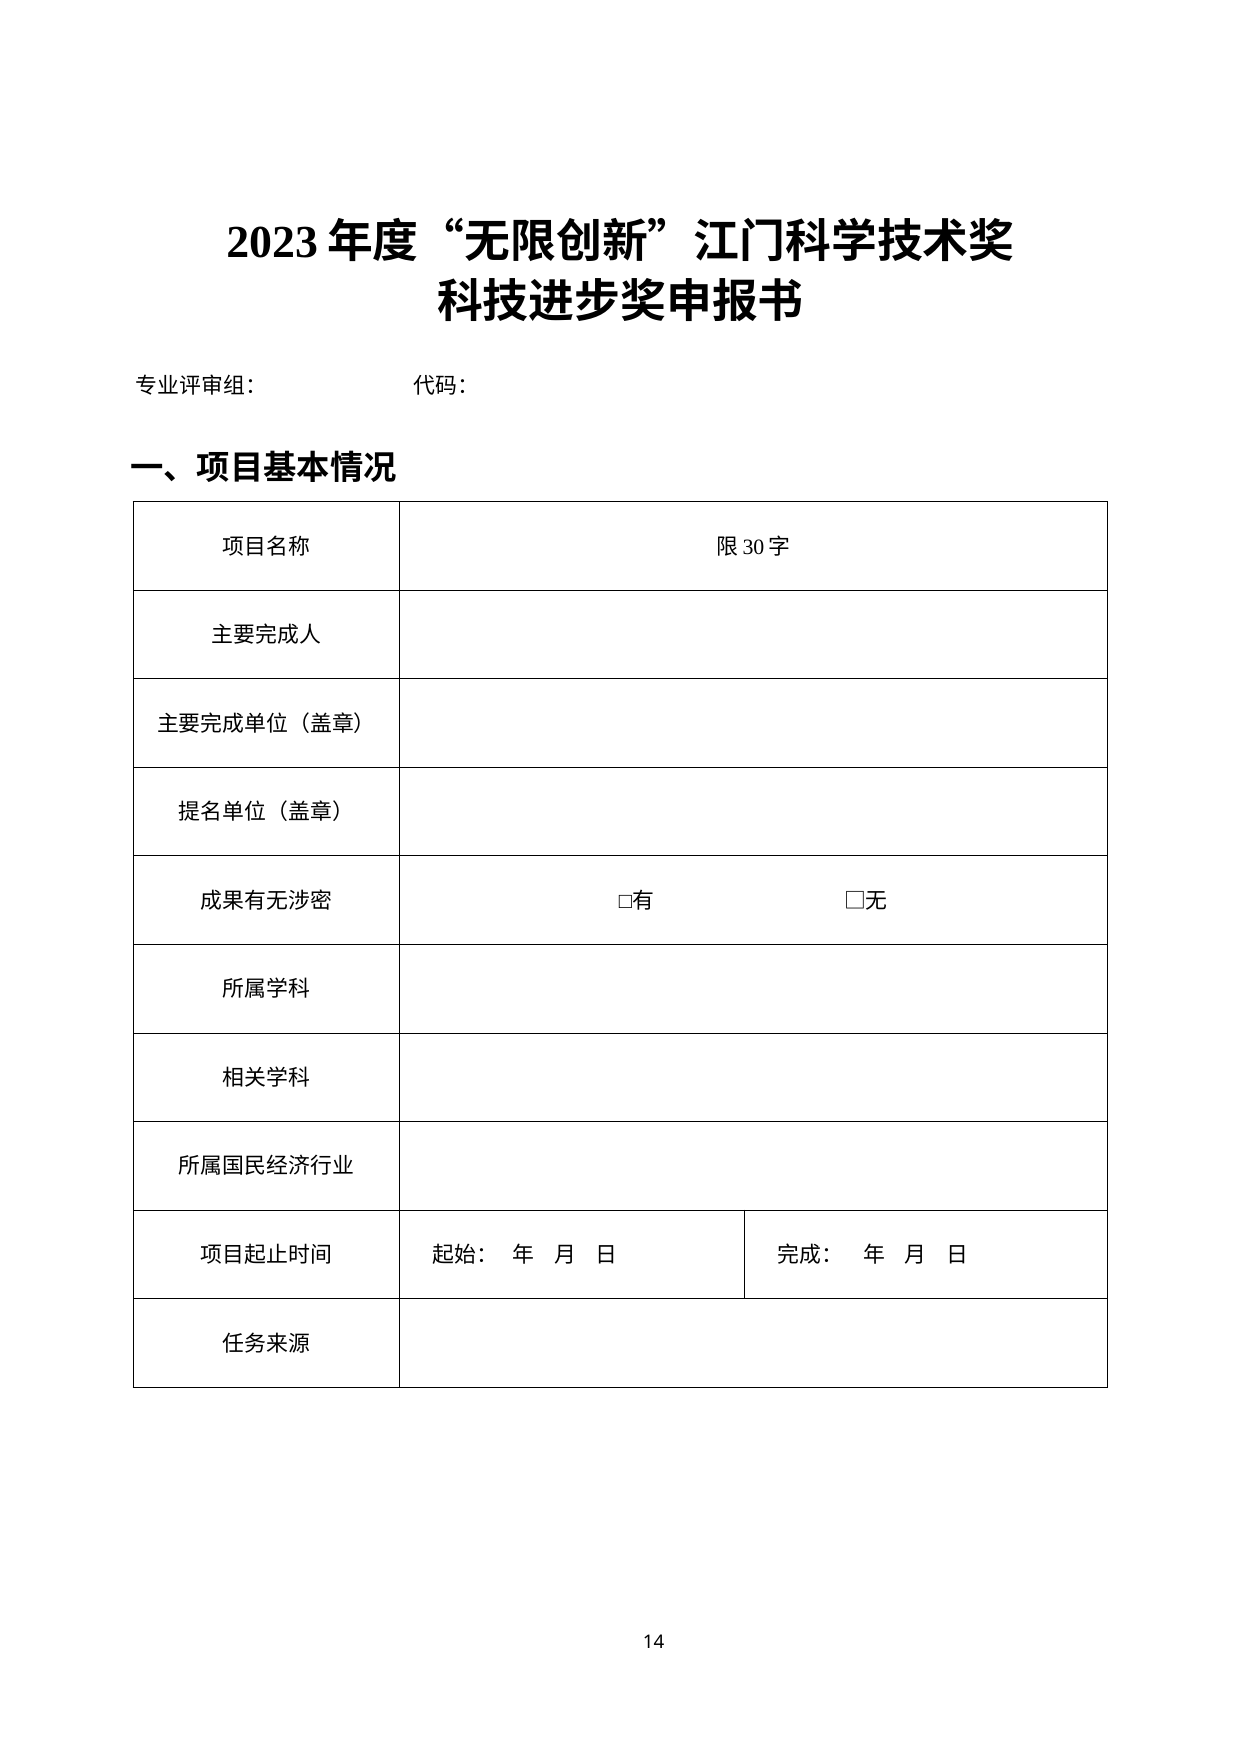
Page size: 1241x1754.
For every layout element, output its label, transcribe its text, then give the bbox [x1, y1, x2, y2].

table_cell 主要完成单位（盖章） [134, 679, 399, 767]
table_cell 完成： 年 月 日 [745, 1211, 1107, 1298]
table_cell 所属国民经济行业 [134, 1122, 399, 1209]
table_cell [400, 1122, 1107, 1209]
table_cell [400, 679, 1107, 767]
table_cell [400, 1299, 1107, 1387]
table_cell [400, 945, 1107, 1032]
table_cell [400, 591, 1107, 678]
table_cell 任务来源 [134, 1299, 399, 1387]
table_cell [400, 768, 1107, 855]
table_cell 主要完成人 [134, 591, 399, 678]
table_cell □有 □无 [400, 856, 1107, 944]
table_cell 相关学科 [134, 1034, 399, 1121]
table_cell [400, 1034, 1107, 1121]
text 专业评审组： 代码： [130, 368, 1110, 399]
subtitle 2023年度“无限创新”江门科学技术奖 科技进步奖申报书 [130, 209, 1110, 330]
text 一、项目基本情况 [130, 441, 1110, 489]
table_cell 成果有无涉密 [134, 856, 399, 944]
table_header 项目名称 [134, 502, 399, 590]
table_header 限30字 [400, 502, 1107, 590]
table_cell 项目起止时间 [134, 1211, 399, 1298]
table_cell 提名单位（盖章） [134, 768, 399, 855]
table_cell 所属学科 [134, 945, 399, 1032]
table_cell 起始： 年 月 日 [400, 1211, 744, 1298]
